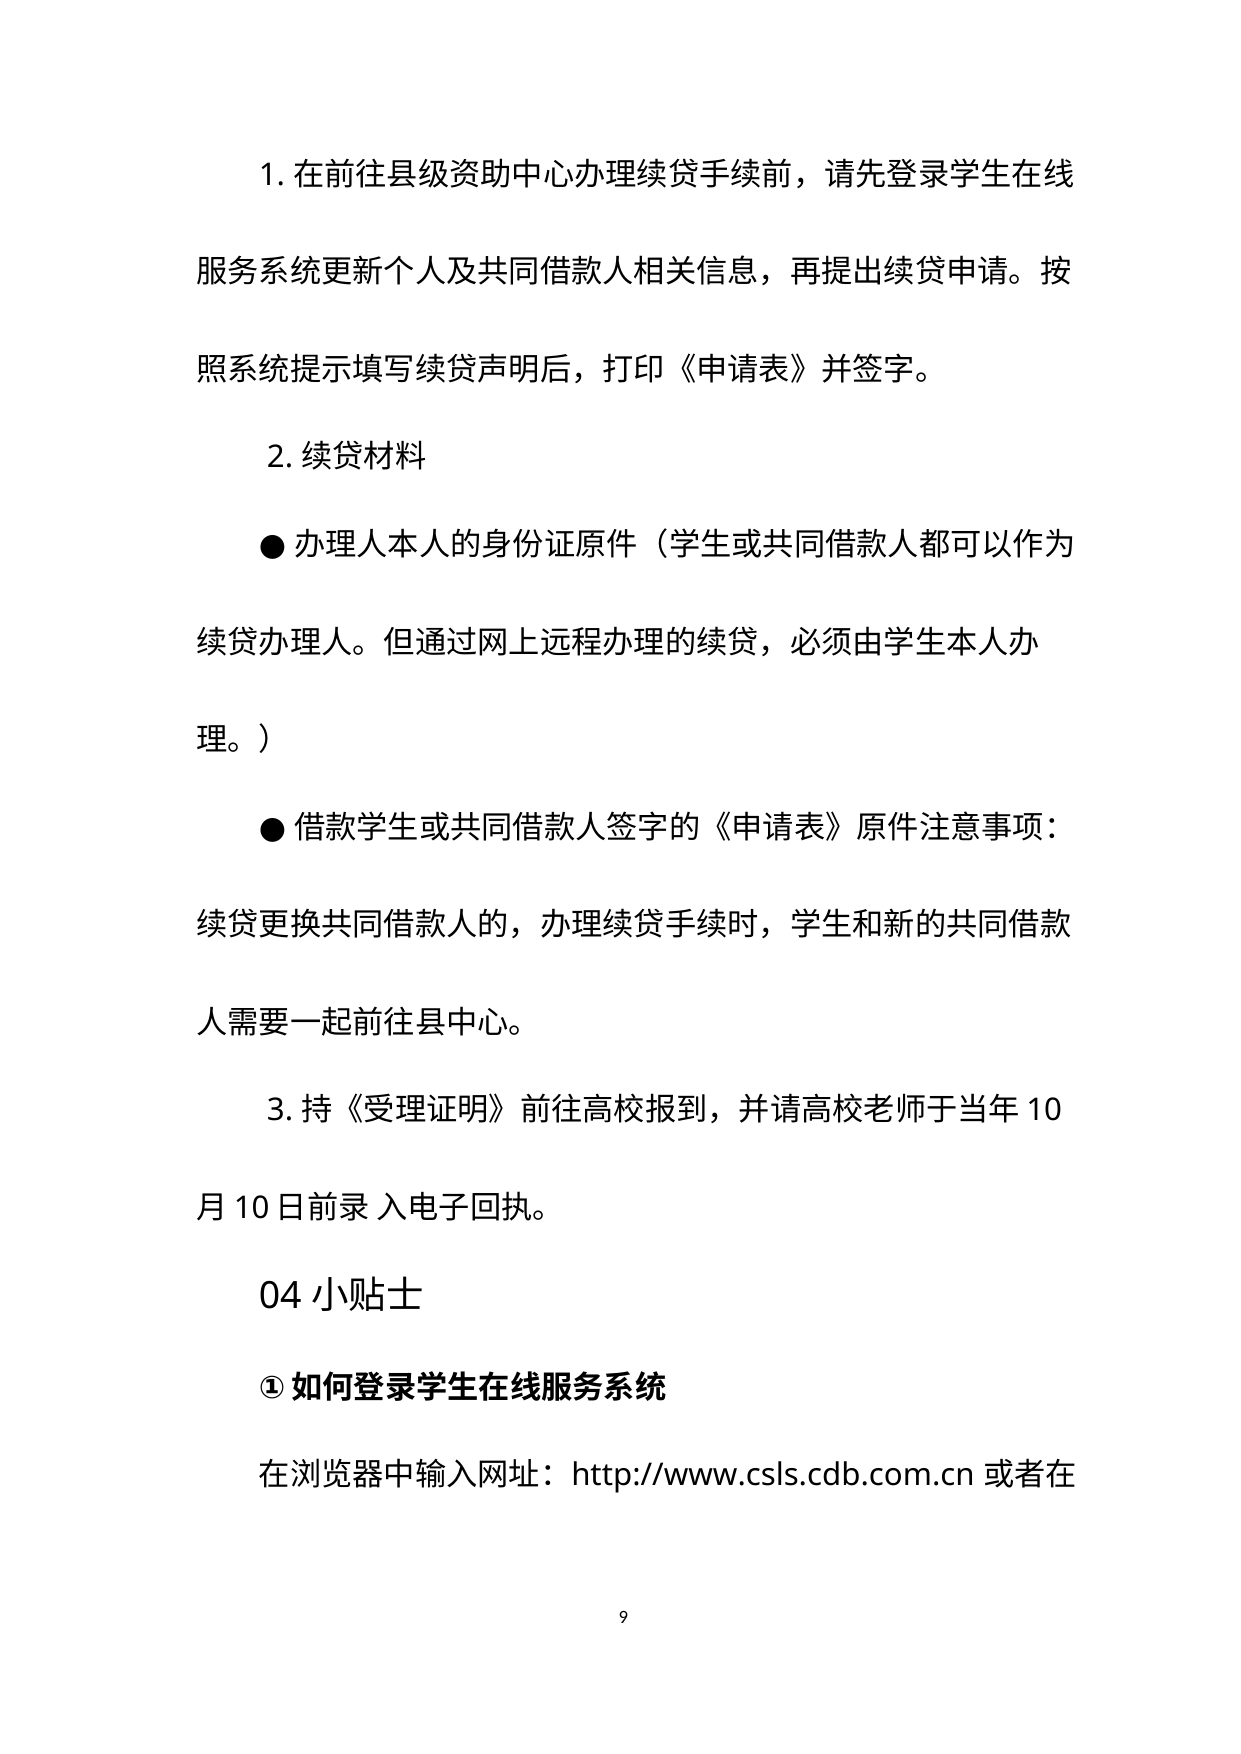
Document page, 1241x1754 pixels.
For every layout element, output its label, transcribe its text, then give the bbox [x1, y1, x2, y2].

text ①如何登录学生在线服务系统 [196, 1352, 1088, 1417]
text 1. 在前往县级资助中心办理续贷手续前，请先登录学生在线服务系统更新个人及共同借款人相关信息，再提出续贷申请。按照系统提示填写续贷声明后，打印《申请表》并签字。 [196, 139, 1088, 399]
text 04 小贴士 [196, 1260, 1088, 1325]
text 2. 续贷材料 [196, 422, 1088, 487]
text ● 借款学生或共同借款人签字的《申请表》原件注意事项：续贷更换共同借款人的，办理续贷手续时，学生和新的共同借款人需要一起前往县中心。 [196, 792, 1088, 1052]
text 3. 持《受理证明》前往高校报到，并请高校老师于当年10月10日前录 入电子回执。 [196, 1074, 1088, 1237]
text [196, 1440, 1088, 1505]
text ● 办理人本人的身份证原件（学生或共同借款人都可以作为续贷办理人。但通过网上远程办理的续贷，必须由学生本人办理。） [196, 509, 1088, 769]
